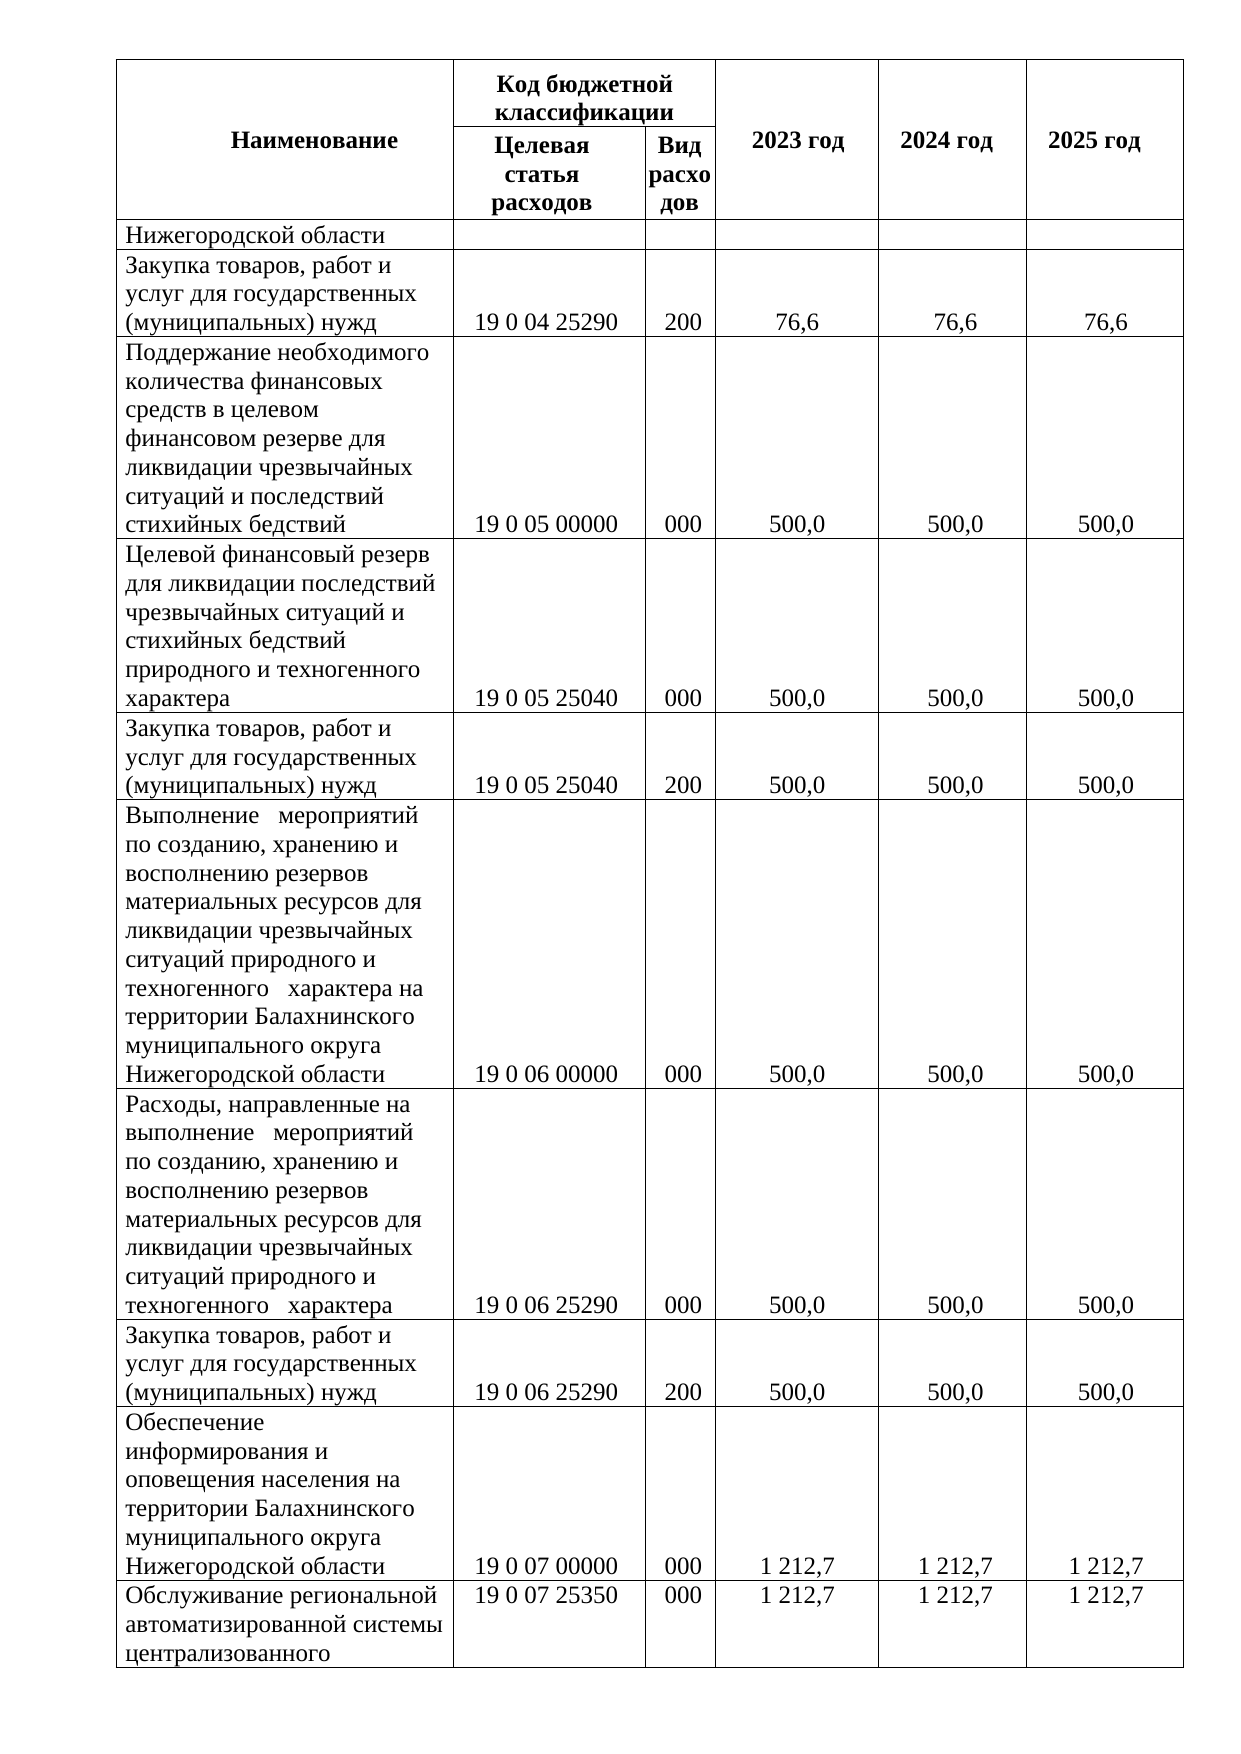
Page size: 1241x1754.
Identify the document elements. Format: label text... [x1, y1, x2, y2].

table_cell Целевая статья расходов [454, 127, 645, 219]
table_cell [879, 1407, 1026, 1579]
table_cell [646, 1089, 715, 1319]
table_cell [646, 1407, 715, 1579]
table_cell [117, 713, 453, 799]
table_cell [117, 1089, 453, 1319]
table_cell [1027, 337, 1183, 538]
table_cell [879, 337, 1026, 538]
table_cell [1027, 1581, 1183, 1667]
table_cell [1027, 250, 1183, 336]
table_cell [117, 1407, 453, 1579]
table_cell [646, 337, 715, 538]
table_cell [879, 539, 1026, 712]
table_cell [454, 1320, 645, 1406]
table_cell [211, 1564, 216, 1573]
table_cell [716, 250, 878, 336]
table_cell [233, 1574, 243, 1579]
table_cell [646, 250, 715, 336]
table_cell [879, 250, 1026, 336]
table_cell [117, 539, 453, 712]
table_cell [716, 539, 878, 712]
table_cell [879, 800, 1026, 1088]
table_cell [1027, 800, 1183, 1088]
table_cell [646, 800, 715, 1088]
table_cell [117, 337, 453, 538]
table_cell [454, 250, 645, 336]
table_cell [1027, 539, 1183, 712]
table_header 2024 год [879, 60, 1026, 219]
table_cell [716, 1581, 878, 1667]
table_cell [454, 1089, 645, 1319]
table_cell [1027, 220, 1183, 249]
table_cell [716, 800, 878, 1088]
table_header Наименование [117, 60, 453, 219]
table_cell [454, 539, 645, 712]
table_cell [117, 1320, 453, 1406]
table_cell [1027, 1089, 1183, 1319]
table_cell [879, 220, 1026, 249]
table_cell Вид расходов [646, 127, 715, 219]
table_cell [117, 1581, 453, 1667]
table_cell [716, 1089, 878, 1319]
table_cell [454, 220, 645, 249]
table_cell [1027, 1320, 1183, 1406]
table_header 2023 год [716, 60, 878, 219]
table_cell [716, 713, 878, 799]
table_header Код бюджетной классификации [454, 60, 715, 126]
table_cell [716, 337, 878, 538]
table_header 2025 год [1027, 60, 1183, 219]
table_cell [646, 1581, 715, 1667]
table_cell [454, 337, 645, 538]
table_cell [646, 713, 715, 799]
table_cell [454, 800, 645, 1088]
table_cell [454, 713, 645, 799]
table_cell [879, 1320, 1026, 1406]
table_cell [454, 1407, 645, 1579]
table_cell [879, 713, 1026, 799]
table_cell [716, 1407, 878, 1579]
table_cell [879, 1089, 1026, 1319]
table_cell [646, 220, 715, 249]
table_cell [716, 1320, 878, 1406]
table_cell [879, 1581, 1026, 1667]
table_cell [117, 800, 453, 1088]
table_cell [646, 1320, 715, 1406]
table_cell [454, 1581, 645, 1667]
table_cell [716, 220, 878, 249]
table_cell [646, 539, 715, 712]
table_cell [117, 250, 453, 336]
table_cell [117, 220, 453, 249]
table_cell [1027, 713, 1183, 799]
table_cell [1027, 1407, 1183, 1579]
